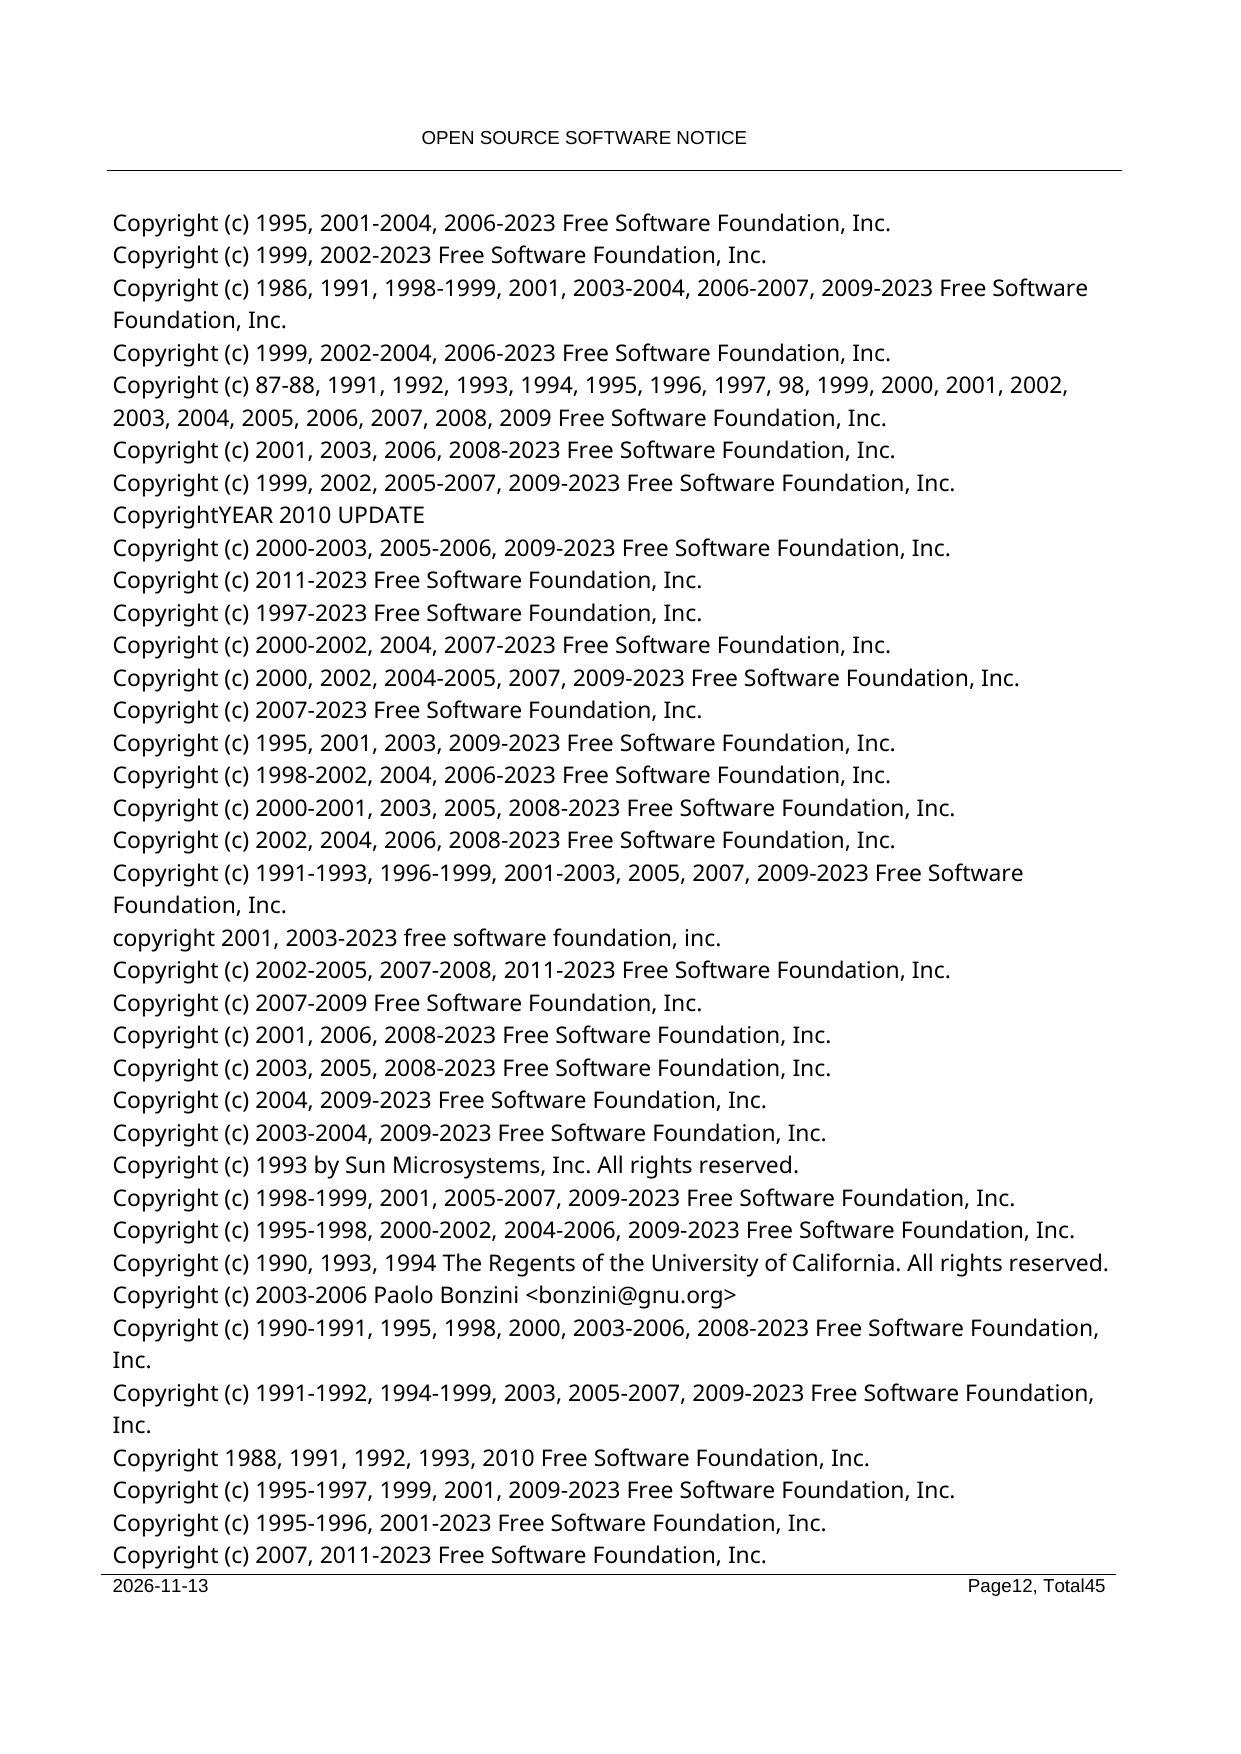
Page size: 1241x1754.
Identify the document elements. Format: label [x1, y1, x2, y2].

text [112, 206, 1128, 1571]
